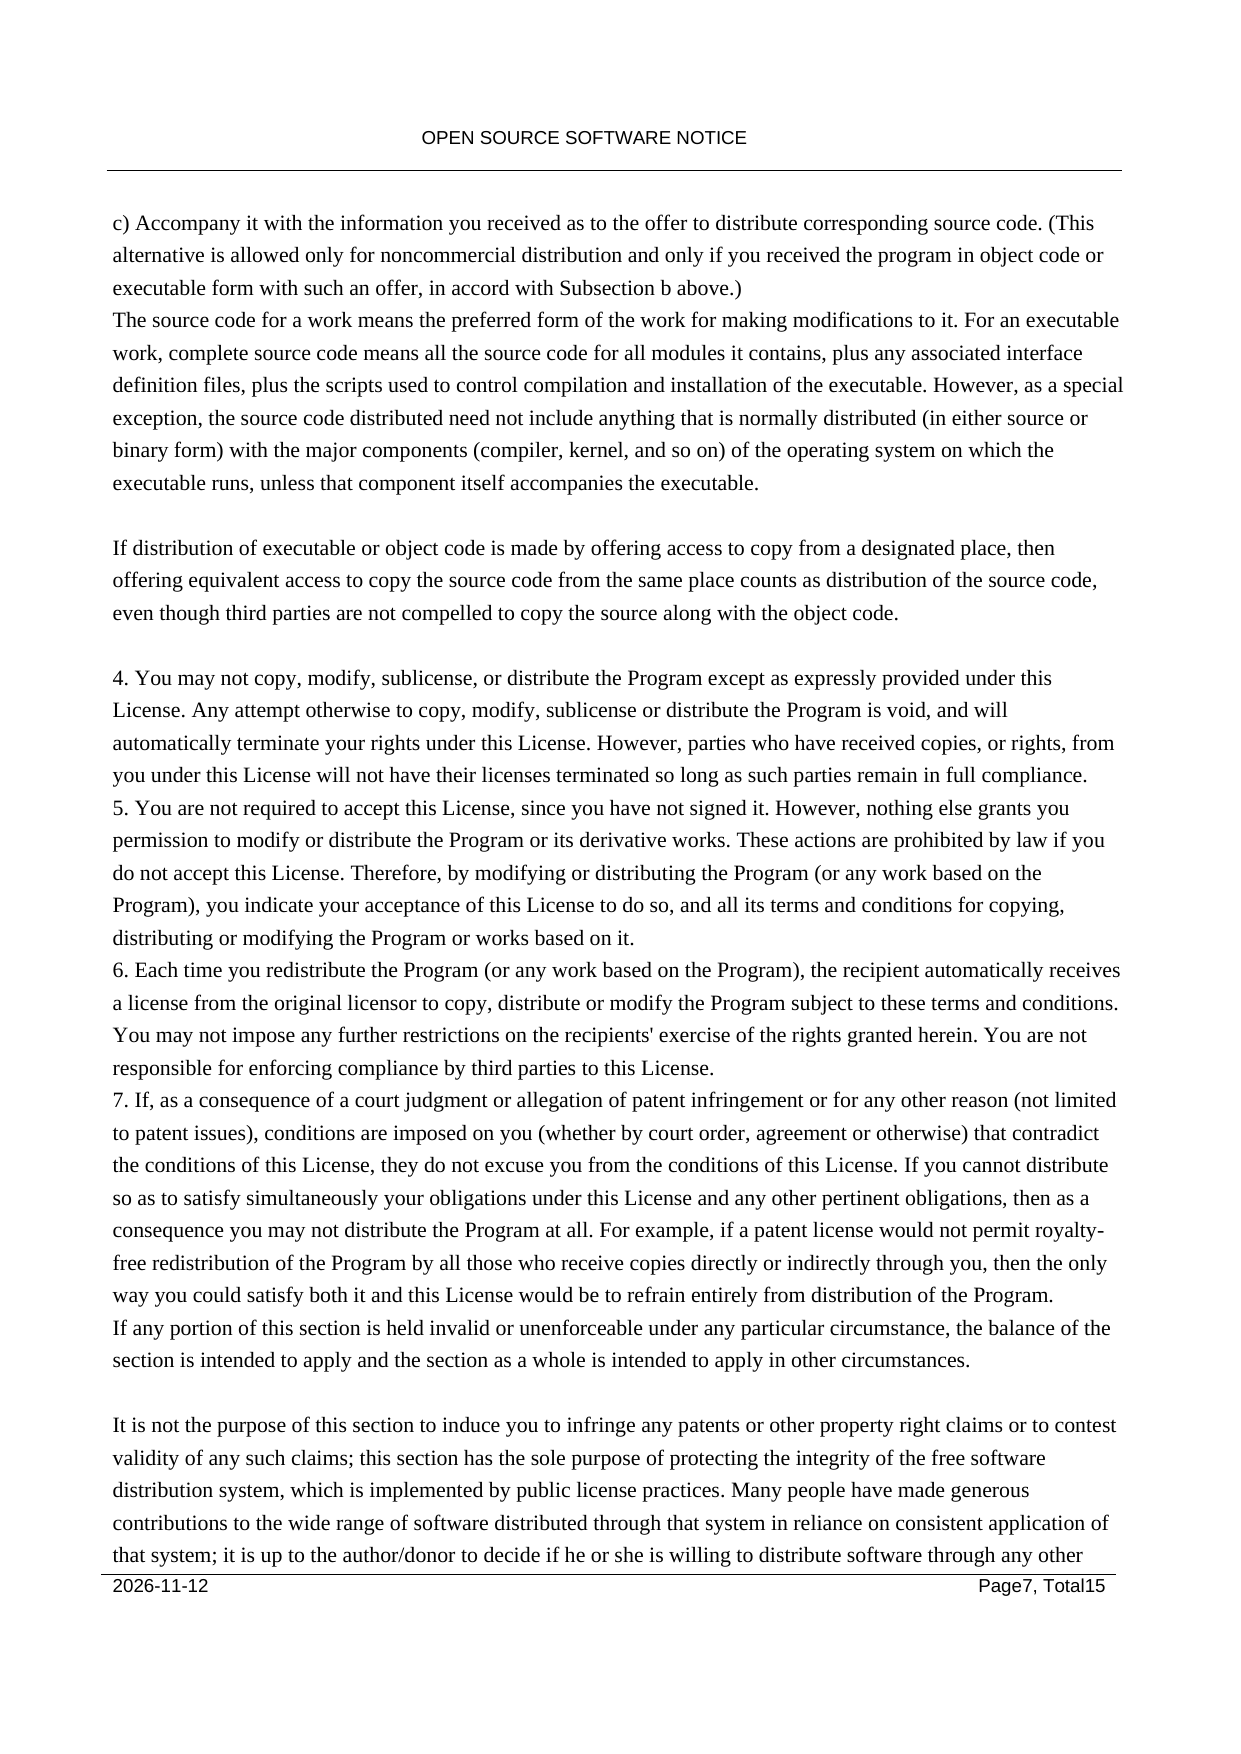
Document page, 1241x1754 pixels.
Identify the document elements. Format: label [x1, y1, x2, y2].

text [112, 206, 1128, 1571]
